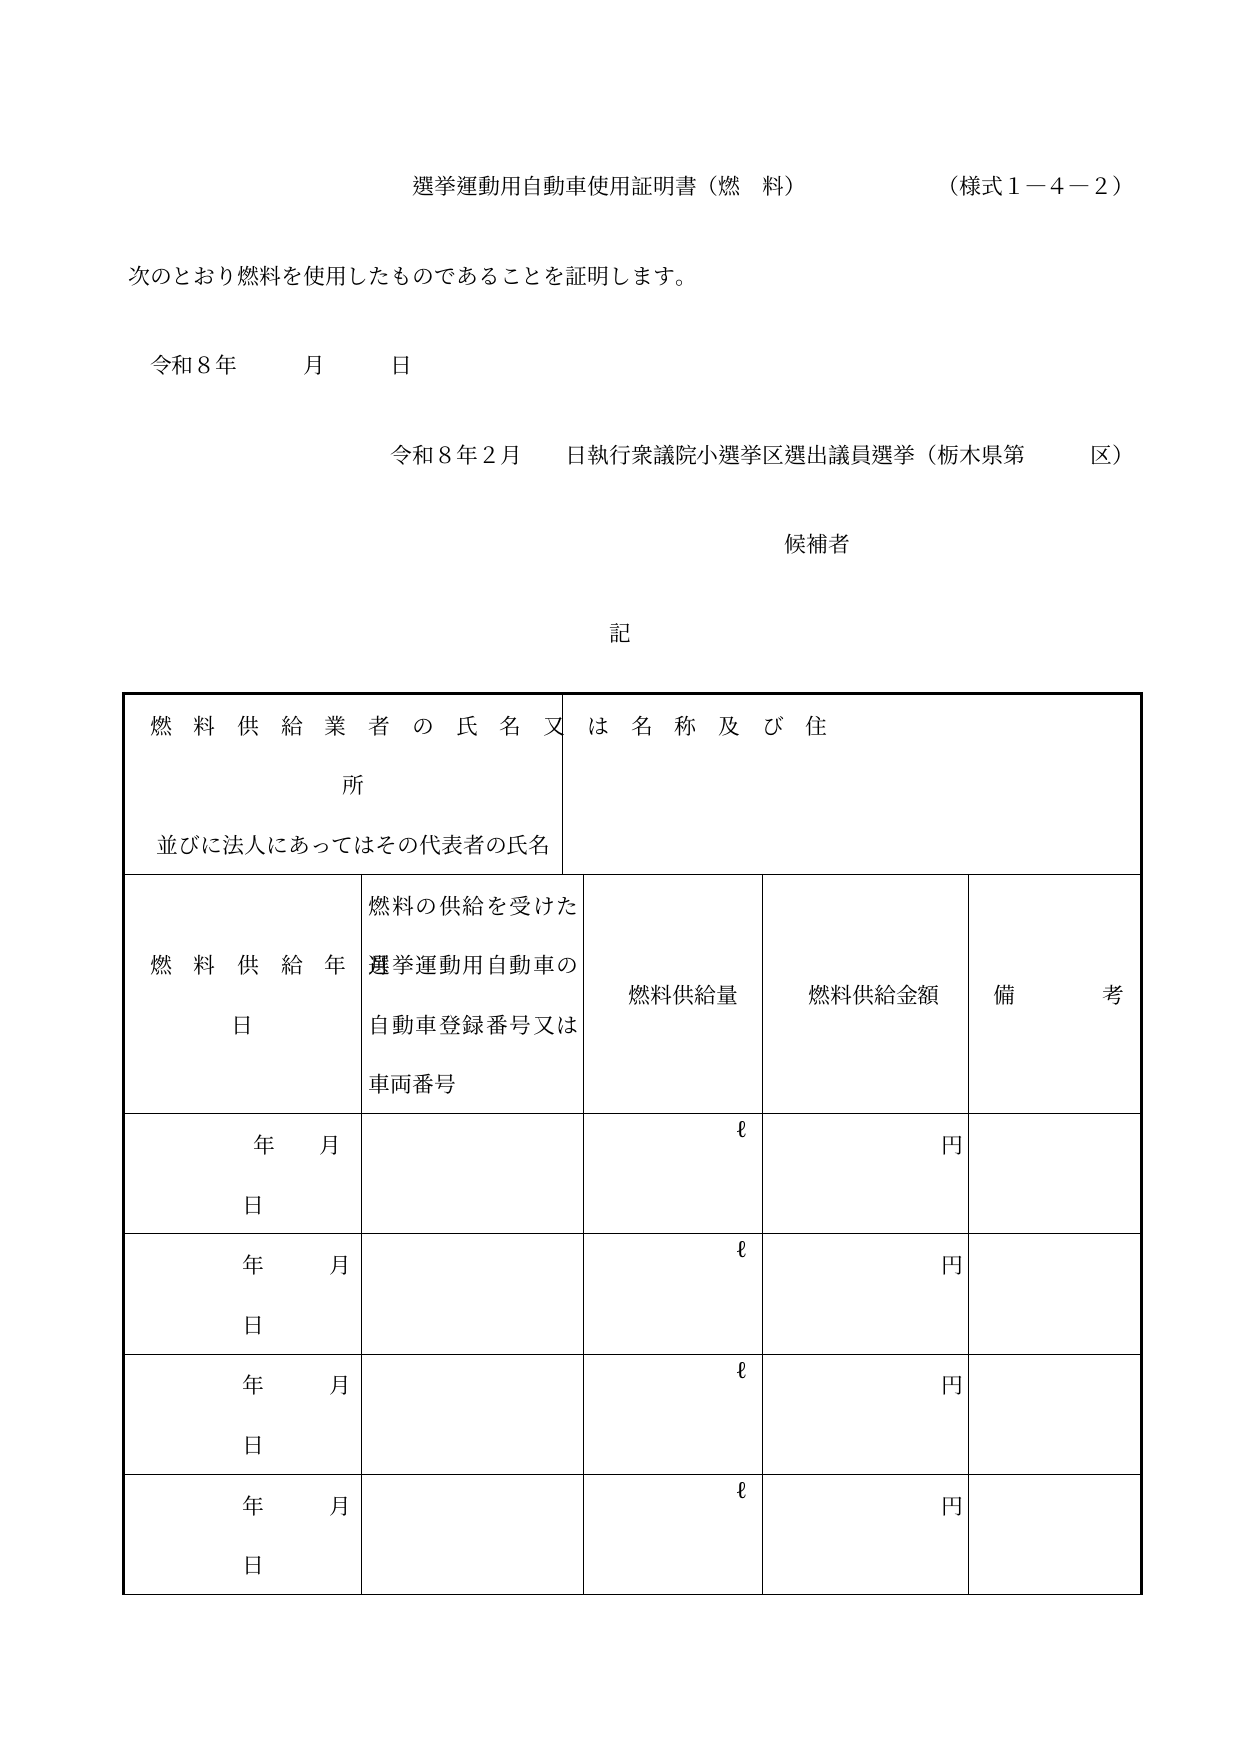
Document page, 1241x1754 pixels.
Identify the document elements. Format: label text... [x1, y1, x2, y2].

table_cell ℓ [584, 1114, 762, 1233]
table_cell 円 [763, 1114, 968, 1233]
table_cell ℓ [584, 1355, 762, 1474]
table_cell 円 [763, 1355, 968, 1474]
table_cell 燃料供給年月日 [125, 875, 361, 1113]
table_cell 燃料供給量 [584, 875, 762, 1113]
table_header [563, 695, 1140, 874]
text 記 [106, 602, 1134, 662]
table_cell [969, 1475, 1140, 1594]
table_cell ℓ [584, 1475, 762, 1594]
table_cell 円 [763, 1234, 968, 1353]
table_cell 年 月 日 [125, 1355, 361, 1474]
text 令和８年 月 日 [106, 334, 1134, 394]
table_cell 燃料供給金額 [763, 875, 968, 1113]
table_cell 年 月 日 [125, 1475, 361, 1594]
table_cell [969, 1355, 1140, 1474]
table_header 燃料供給業者の氏名又は名称及び住所 並びに法人にあってはその代表者の氏名 [125, 695, 562, 874]
table_cell 燃料の供給を受けた選挙運動用自動車の自動車登録番号又は車両番号 [362, 875, 583, 1113]
table_cell [362, 1114, 583, 1233]
table_cell ℓ [584, 1234, 762, 1353]
text 次のとおり燃料を使用したものであることを証明します。 [106, 245, 1134, 304]
text 候補者 [106, 513, 1134, 573]
table_cell 年 月 日 [125, 1234, 361, 1353]
text 選挙運動用自動車使用証明書（燃 料） （様式１―４―２） [106, 156, 1134, 215]
text 令和８年２月 日執行衆議院小選挙区選出議員選挙（栃木県第 区） [106, 424, 1134, 483]
table_cell [969, 1114, 1140, 1233]
table_cell 備 考 [969, 875, 1140, 1113]
table_cell [362, 1355, 583, 1474]
table_cell [362, 1475, 583, 1594]
table_cell [969, 1234, 1140, 1353]
table_cell [362, 1234, 583, 1353]
table_cell 円 [763, 1475, 968, 1594]
table_cell 年 月 日 [125, 1114, 361, 1233]
